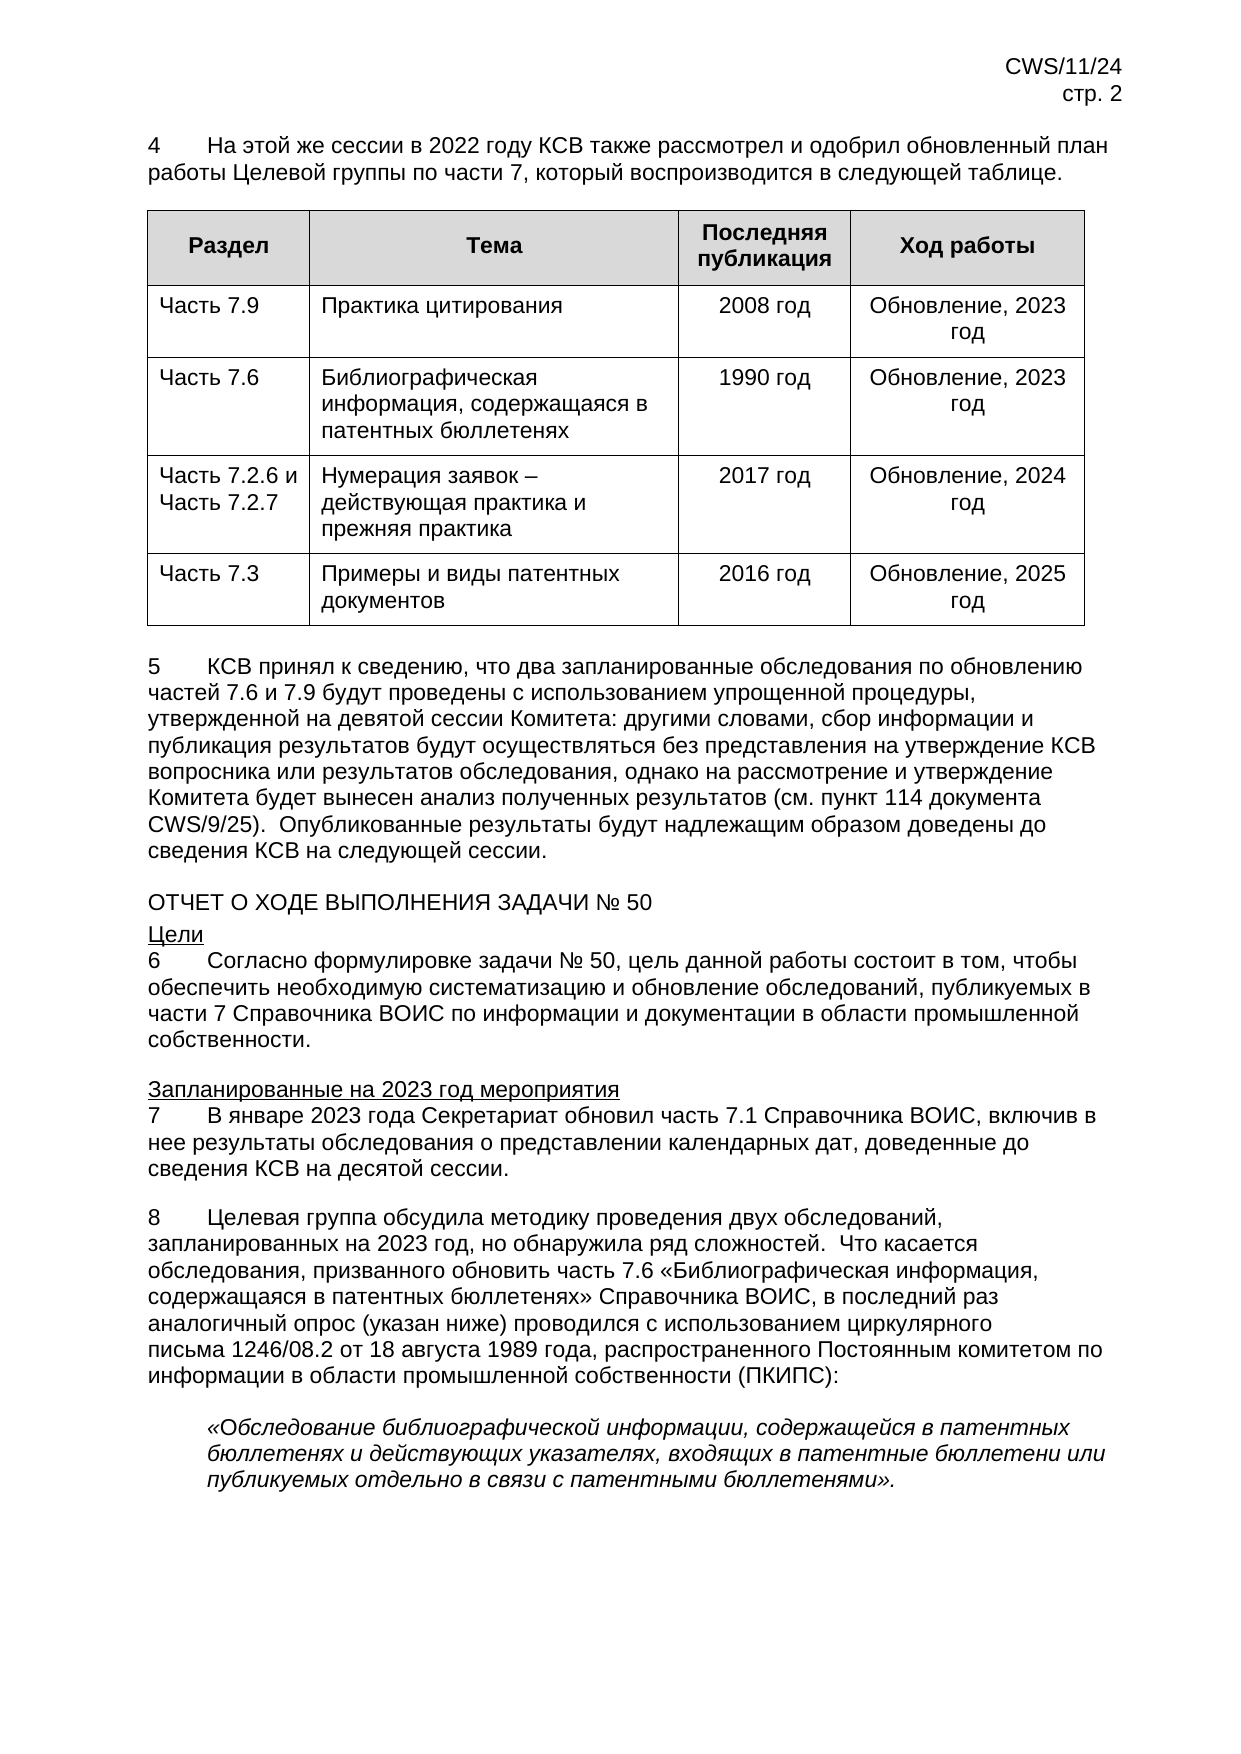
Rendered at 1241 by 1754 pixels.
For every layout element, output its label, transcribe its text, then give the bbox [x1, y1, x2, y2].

text На этой же сессии в 2022 году КСВ также рассмотрел и одобрил обновленный план работы Целевой группы по части 7, который воспроизводится в следующей таблице. [148, 132, 1122, 185]
text КСВ принял к сведению, что два запланированные обследования по обновлению частей 7.6 и 7.9 будут проведены с использованием упрощенной процедуры, утвержденной на девятой сессии Комитета: другими словами, сбор информации и публикация результатов будут осуществляться без представления на утверждение КСВ вопросника или результатов обследования, однако на рассмотрение и утверждение Комитета будет вынесен анализ полученных результатов (см. пункт 114 документа CWS/9/25). Опубликованные результаты будут надлежащим образом доведены до сведения КСВ на следующей сессии. [148, 626, 1122, 863]
table_cell Обновление, 2024 год [851, 456, 1084, 553]
subtitle Цели [148, 921, 1122, 947]
table_header Последняя публикация [679, 211, 850, 285]
table_cell Часть 7.2.6 и Часть 7.2.7 [148, 456, 309, 553]
table_cell Часть 7.3 [148, 554, 309, 625]
table_cell Практика цитирования [310, 286, 678, 357]
subtitle ОТЧЕТ О ХОДЕ ВЫПОЛНЕНИЯ ЗАДАЧИ № 50 [148, 888, 1122, 915]
table_header Раздел [148, 211, 309, 285]
list Согласно формулировке задачи № 50, цель данной работы состоит в том, чтобы обеспечить необходимую систематизацию и обновление обследований, публикуемых в части 7 Справочника ВОИС по информации и документации в области промышленной собственности. [148, 947, 1122, 1053]
table_cell 2017 год [679, 456, 850, 553]
table_cell Обновление, 2023 год [851, 358, 1084, 455]
table_header Тема [310, 211, 678, 285]
table_cell Обновление, 2025 год [851, 554, 1084, 625]
table_cell 2008 год [679, 286, 850, 357]
table_cell Часть 7.9 [148, 286, 309, 357]
text Целевая группа обсудила методику проведения двух обследований, запланированных на 2023 год, но обнаружила ряд сложностей. Что касается обследования, призванного обновить часть 7.6 «Библиографическая информация, содержащаяся в патентных бюллетенях» Справочника ВОИС, в последний раз аналогичный опрос (указан ниже) проводился с использованием циркулярного письма 1246/08.2 от 18 августа 1989 года, распространенного Постоянным комитетом по информации в области промышленной собственности (ПКИПС): [148, 1204, 1122, 1388]
text «Обследование библиографической информации, содержащейся в патентных бюллетенях и действующих указателях, входящих в патентные бюллетени или публикуемых отдельно в связи с патентными бюллетенями». [207, 1413, 1122, 1493]
table_cell Часть 7.6 [148, 358, 309, 455]
table_cell 1990 год [679, 358, 850, 455]
subtitle Запланированные на 2023 год мероприятия [148, 1076, 1122, 1102]
table_cell Примеры и виды патентных документов [310, 554, 678, 625]
table_cell Библиографическая информация, содержащаяся в патентных бюллетенях [310, 358, 678, 455]
table_cell Обновление, 2023 год [851, 286, 1084, 357]
table_cell Нумерация заявок – действующая практика и прежняя практика [310, 456, 678, 553]
table_header Ход работы [851, 211, 1084, 285]
text В январе 2023 года Секретариат обновил часть 7.1 Справочника ВОИС, включив в нее результаты обследования о представлении календарных дат, доведенные до сведения КСВ на десятой сессии. [148, 1102, 1122, 1181]
table_cell 2016 год [679, 554, 850, 625]
